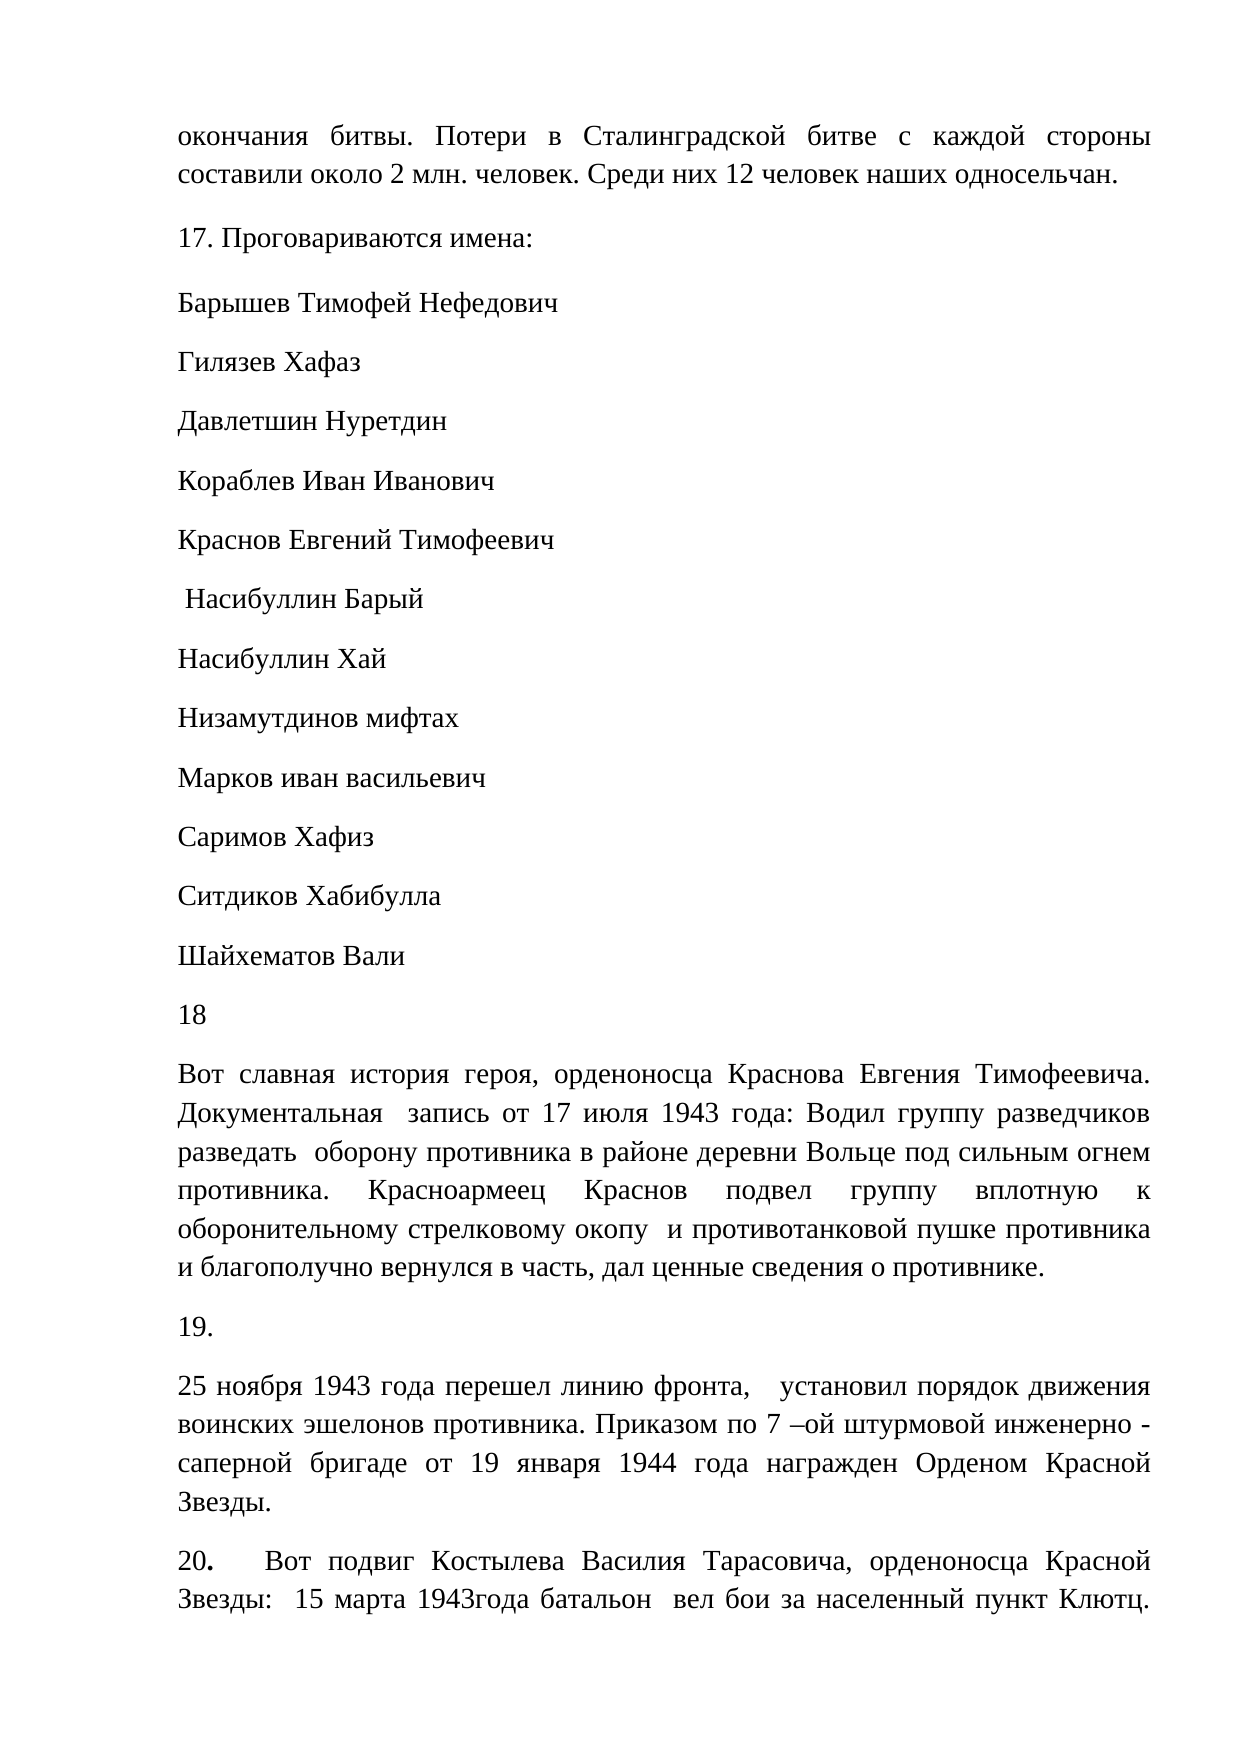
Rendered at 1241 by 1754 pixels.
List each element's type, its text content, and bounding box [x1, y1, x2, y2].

text Давлетшин Нуретдин [177, 403, 1152, 437]
text Гилязев Хафаз [177, 344, 1152, 378]
text Марков иван васильевич [177, 760, 1152, 793]
text Вот славная история героя, орденоносца Краснова Евгения Тимофеевича. Документальная запись от 17 июля 1943 года: Водил группу разведчиков разведать оборону противника в районе деревни Вольце под сильным огнем противника. Красноармеец Краснов подвел группу вплотную к оборонительному стрелковому окопу и противотанковой пушке противника и благополучно вернулся в часть, дал ценные сведения о противнике. [177, 1057, 1152, 1283]
text Краснов Евгений Тимофеевич [177, 522, 1152, 556]
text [177, 118, 1152, 190]
text 17. Проговариваются имена: [177, 216, 1136, 253]
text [177, 1543, 1152, 1615]
text 18 [177, 997, 1152, 1031]
text 19. [177, 1309, 1152, 1342]
text Насибуллин Хай [177, 641, 1152, 674]
text 25 ноября 1943 года перешел линию фронта, установил порядок движения воинских эшелонов противника. Приказом по 7 –ой штурмовой инженерно - саперной бригаде от 19 января 1944 года награжден Орденом Красной Звезды. [177, 1368, 1152, 1517]
text Ситдиков Хабибулла [177, 878, 1152, 912]
text Низамутдинов мифтах [177, 700, 1152, 734]
text Саримов Хафиз [177, 819, 1152, 853]
text Шайхематов Вали [177, 938, 1152, 971]
text Насибуллин Барый [177, 582, 1152, 615]
text Кораблев Иван Иванович [177, 463, 1152, 496]
text Барышев Тимофей Нефедович [177, 285, 1152, 318]
